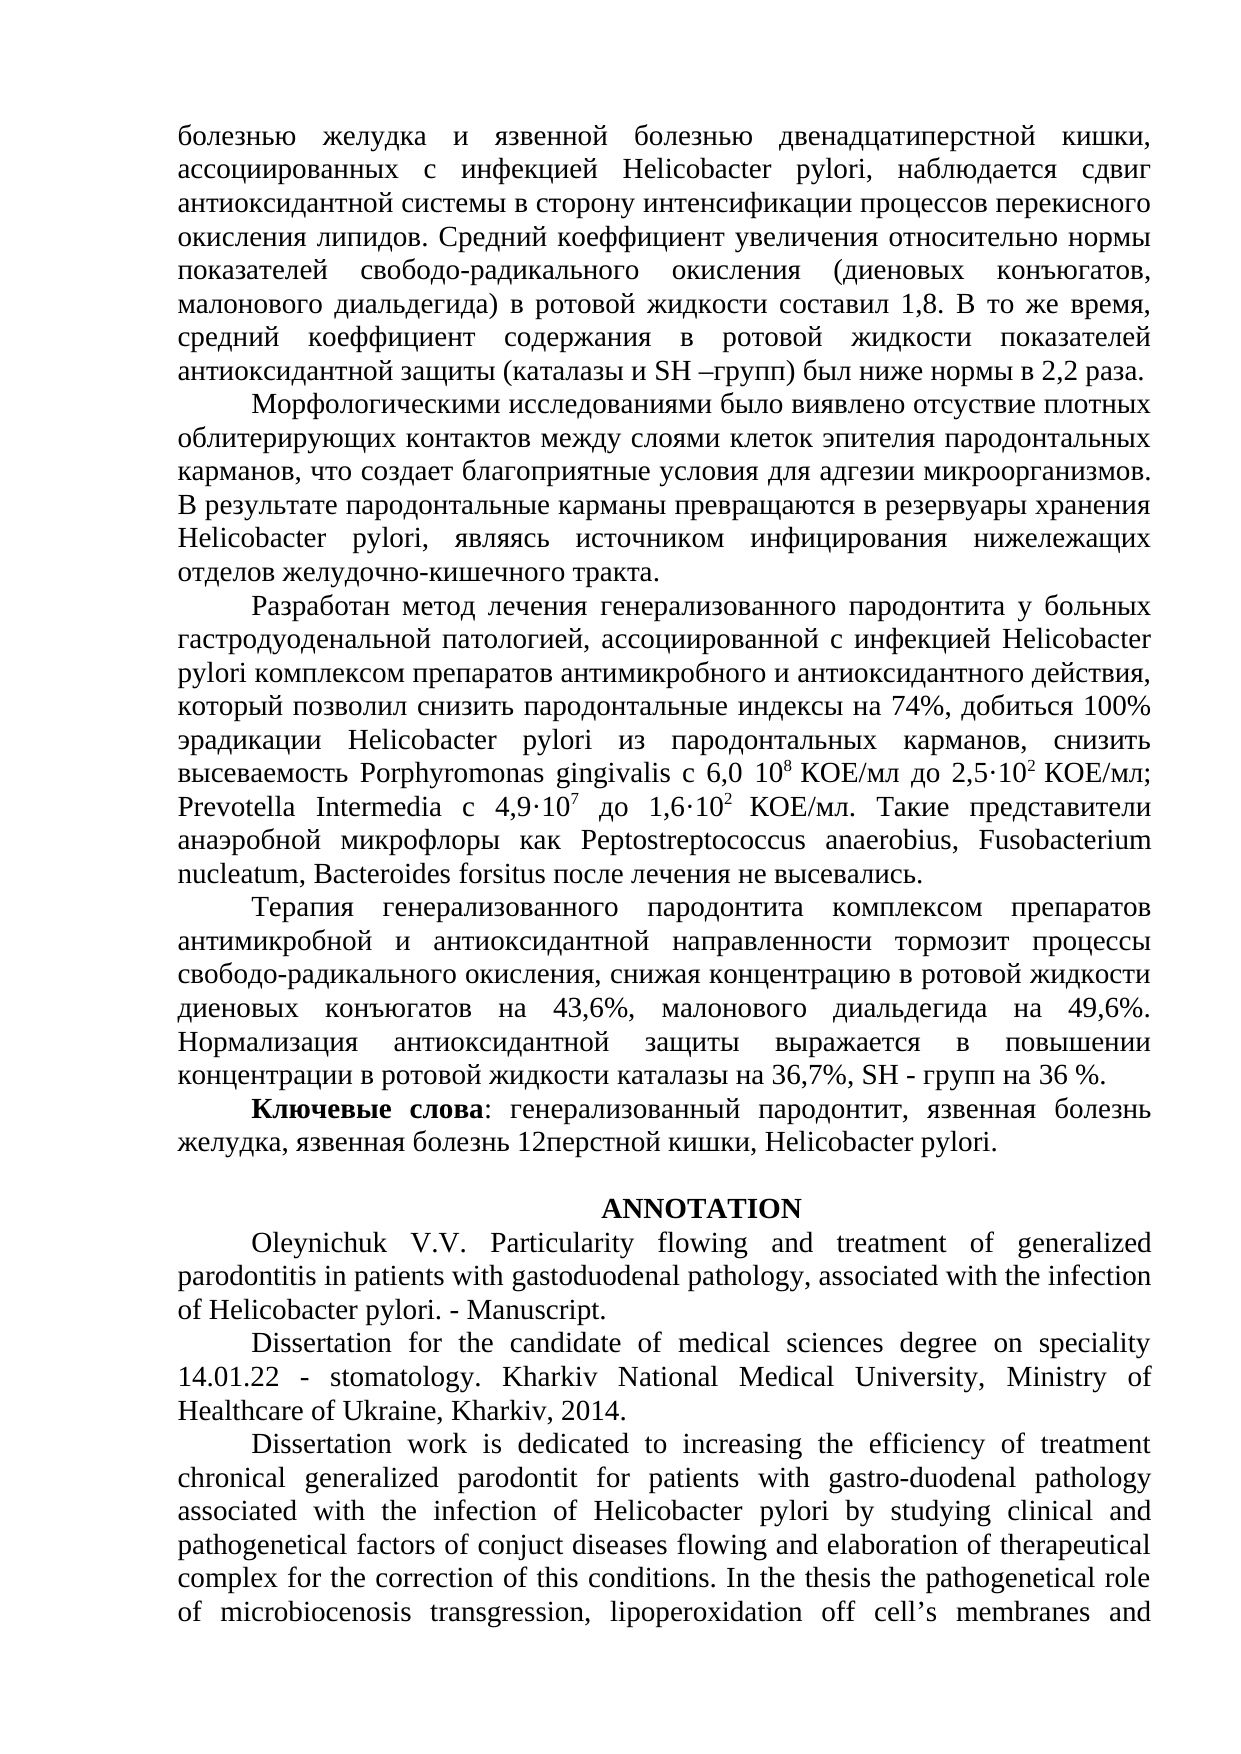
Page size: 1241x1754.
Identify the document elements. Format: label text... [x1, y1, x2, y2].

text Терапия генерализованного пародонтита комплексом препаратов антимикробной и антиоксидантной направленности тормозит процессы свободо-радикального окисления, снижая концентрацию в ротовой жидкости диеновых конъюгатов на 43,6%, малонового диальдегида на 49,6%. Нормализация антиоксидантной защиты выражается в повышении концентрации в ротовой жидкости каталазы на 36,7%, SH - групп на 36 %. [177, 889, 1152, 1091]
text Ключевые слова: генерализованный пародонтит, язвенная болезнь желудка, язвенная болезнь 12перстной кишки, Helicobacter pylori. [177, 1091, 1152, 1158]
text Oleynichuk V.V. Particularity flowing and treatment of generalized parodontitis in patients with gastoduodenal pathology, associated with the infection of Helicobacter рylori. - Manuscript. [177, 1225, 1152, 1326]
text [177, 1426, 1152, 1627]
text Разработан метод лечения генерализованного пародонтита у больных гастродуоденальной патологией, ассоциированной с инфекцией Helicobacter рylori комплексом препаратов антимикробного и антиоксидантного действия, который позволил снизить пародонтальные индексы на 74%, добиться 100% эрадикации Helicobacter pylori из пародонтальных карманов, снизить высеваемость Porphyromonas gingivalis с 6,0 108 КОЕ/мл до 2,5·102 КОЕ/мл; Prevotella Intermedia с 4,9·107 до 1,6·102 КОЕ/мл. Такие представители анаэробной микрофлоры как Peptostreptococcus anaerobius, Fusobacterium nucleatum, Bacteroides forsitus после лечения не высевались. [177, 588, 1152, 889]
text Dissertation for the candidate of medical sciences degree on speciality 14.01.22 - stomatology. Kharkiv National Medical University, Ministry of Healthcare of Ukraine, Kharkiv, 2014. [177, 1326, 1152, 1426]
text Морфологическими исследованиями было виявлено отсуствие плотных облитерирующих контактов между слоями клеток эпителия пародонтальных карманов, что создает благоприятные условия для адгезии микроорганизмов. В результате пародонтальные карманы превращаются в резервуары хранения Helicobacter pylori, являясь источником инфицирования нижележащих отделов желудочно-кишечного тракта. [177, 386, 1152, 588]
text ANNOTATION [177, 1191, 1152, 1225]
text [177, 118, 1152, 386]
